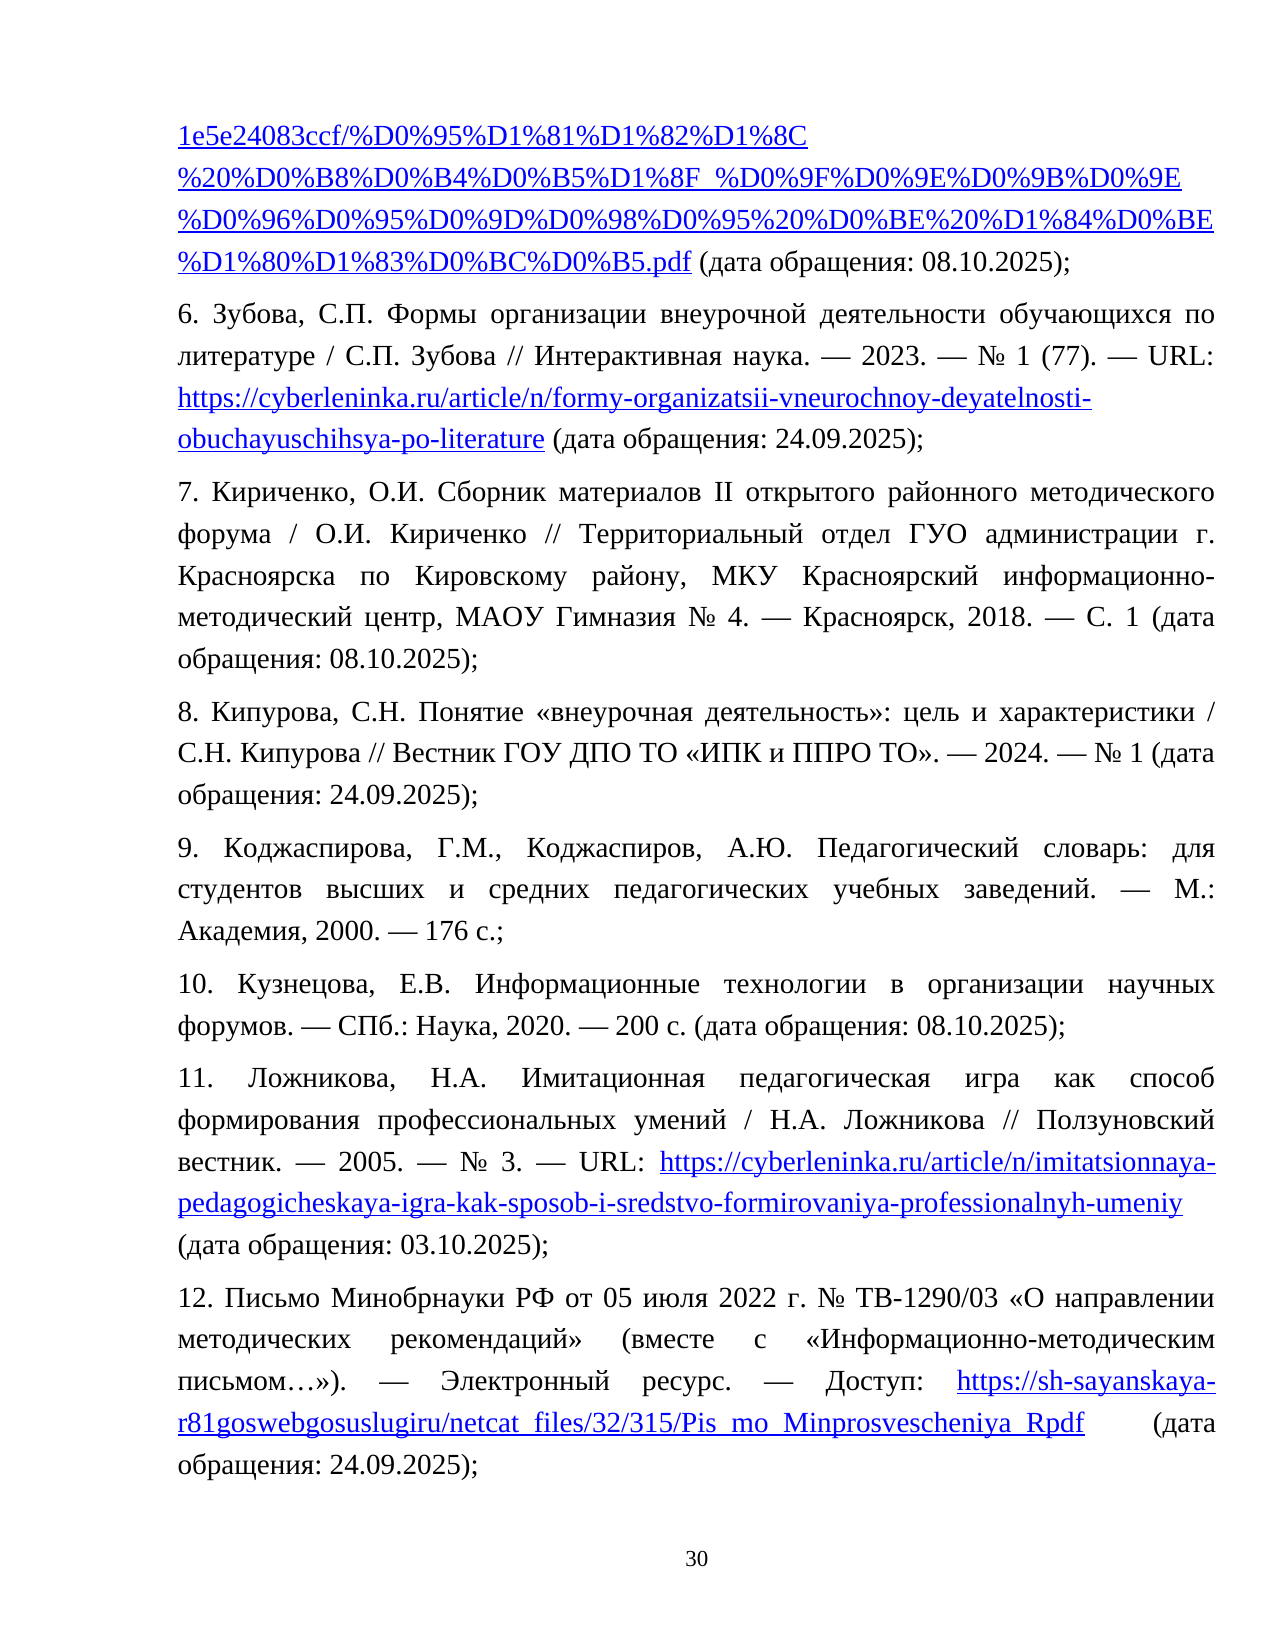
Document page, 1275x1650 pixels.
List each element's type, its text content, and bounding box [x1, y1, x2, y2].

text 11. Ложникова, Н.А. Имитационная педагогическая игра как способ формирования профессиональных умений / Н.А. Ложникова // Ползуновский вестник. — 2005. — № 3. — URL: https://cyberleninka.ru/article/n/imitatsionnaya-pedagogicheskaya-igra-kak-sposob-i-sredstvo-formirovaniya-professionalnyh-umeniy (дата обращения: 03.10.2025); [177, 1060, 1216, 1261]
text 10. Кузнецова, Е.В. Информационные технологии в организации научных форумов. — СПб.: Наука, 2020. — 200 с. (дата обращения: 08.10.2025); [177, 966, 1216, 1041]
text 6. Зубова, С.П. Формы организации внеурочной деятельности обучающихся по литературе / С.П. Зубова // Интерактивная наука. — 2023. — № 1 (77). — URL: https://cyberleninka.ru/article/n/formy-organizatsii-vneurochnoy-deyatelnosti-obuchayuschihsya-po-literature (дата обращения: 24.09.2025); [177, 296, 1216, 455]
text 7. Кириченко, О.И. Сборник материалов II открытого районного методического форума / О.И. Кириченко // Территориальный отдел ГУО администрации г. Красноярска по Кировскому району, МКУ Красноярский информационно-методический центр, МАОУ Гимназия № 4. — Красноярск, 2018. — С. 1 (дата обращения: 08.10.2025); [177, 474, 1216, 675]
text 8. Кипурова, С.Н. Понятие «внеурочная деятельность»: цель и характеристики / С.Н. Кипурова // Вестник ГОУ ДПО ТО «ИПК и ППРО ТО». — 2024. — № 1 (дата обращения: 24.09.2025); [177, 694, 1216, 811]
text 12. Письмо Минобрнауки РФ от 05 июля 2022 г. № ТВ-1290/03 «О направлении методических рекомендаций» (вместе с «Информационно-методическим письмом…»). — Электронный ресурс. — Доступ: https://sh-sayanskaya-r81goswebgosuslugiru/netcat_files/32/315/Pis_mo_Minprosvescheniya_Rpdf (дата обращения: 24.09.2025); [177, 1280, 1216, 1481]
text 9. Коджаспирова, Г.М., Коджаспиров, А.Ю. Педагогический словарь: для студентов высших и средних педагогических учебных заведений. — М.: Академия, 2000. — 176 с.; [177, 830, 1216, 947]
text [177, 118, 1216, 277]
